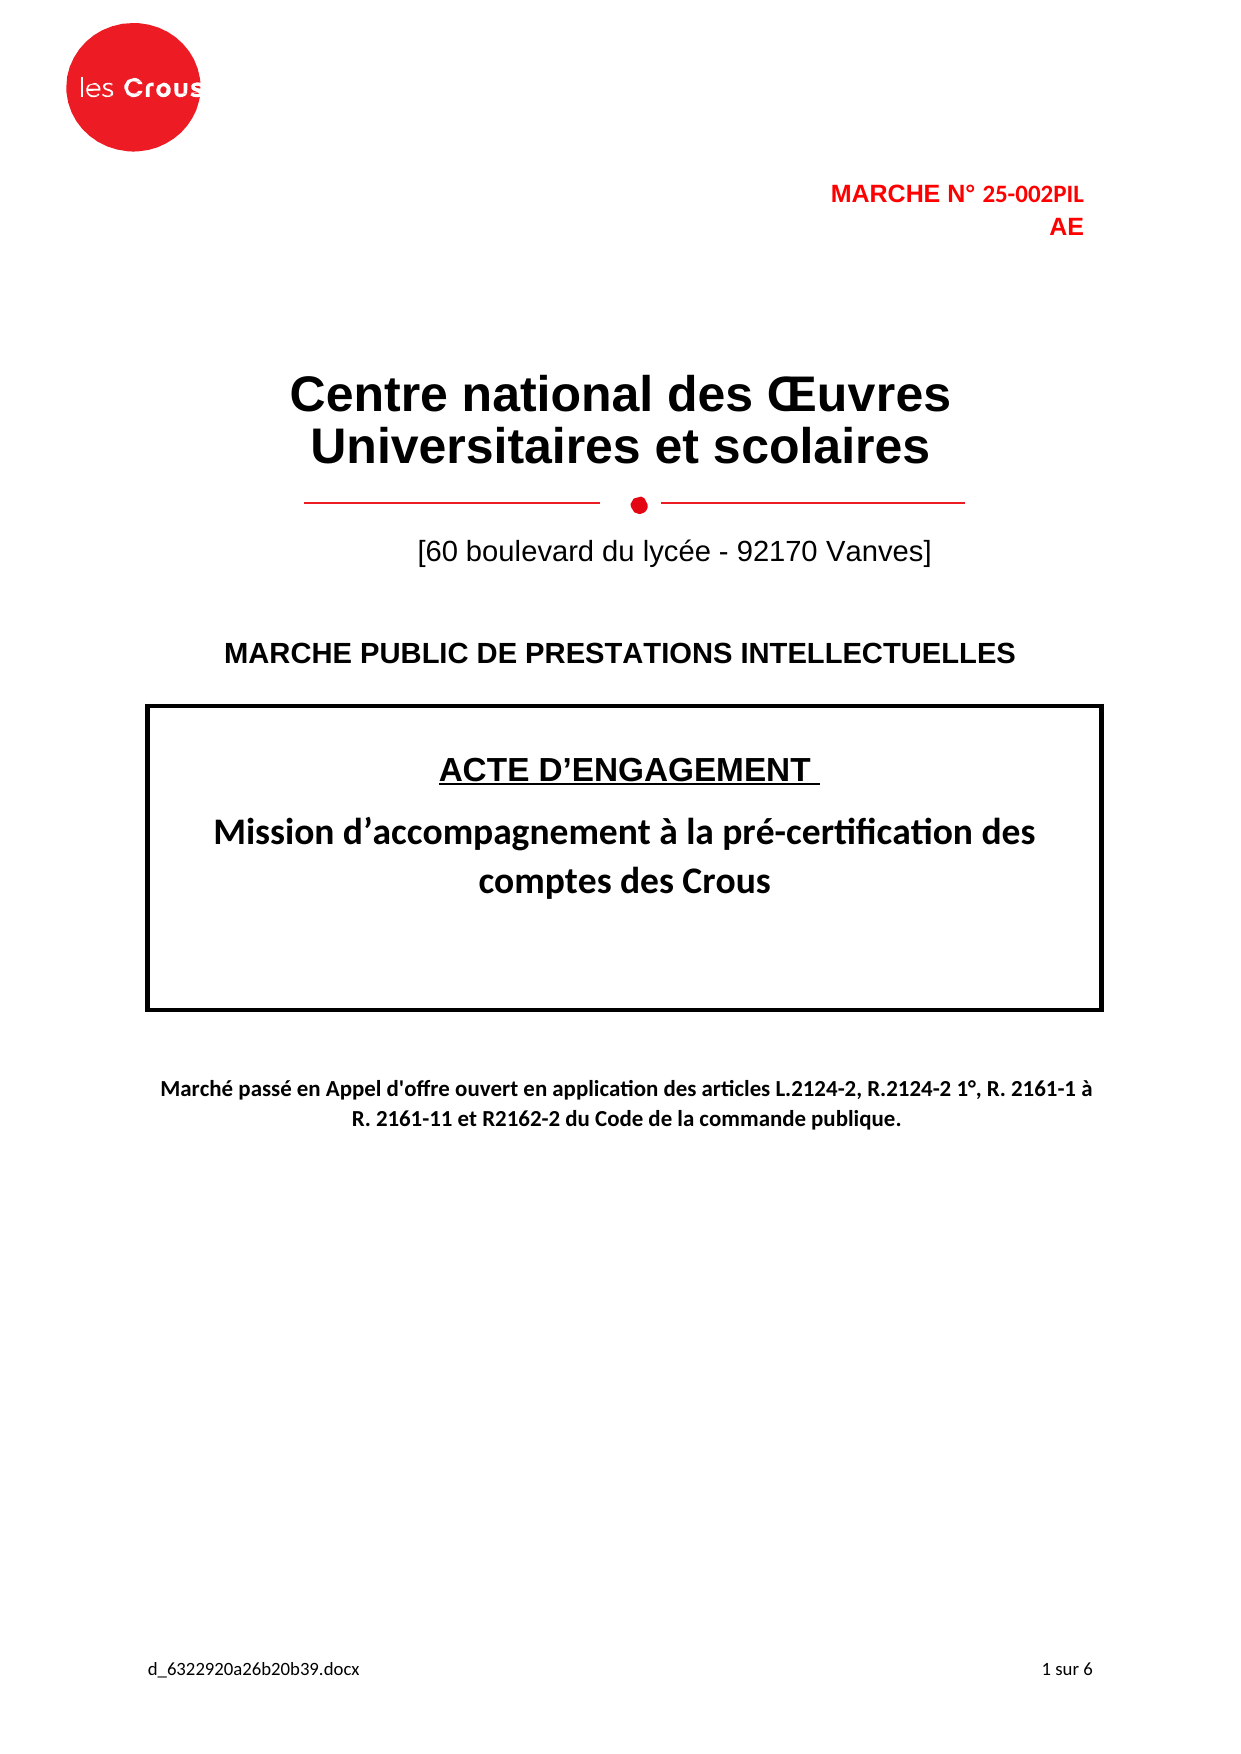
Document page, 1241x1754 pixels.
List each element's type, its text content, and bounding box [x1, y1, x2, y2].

table_header ACTE D’ENGAGEMENT Mission d’accompagnement à la pré-certification des comptes des Crous [150, 708, 1099, 1007]
text [60 boulevard du lycée - 92170 Vanves] [417, 532, 1095, 567]
text MARCHE N° 25-002PIL [148, 179, 1084, 209]
text AE [148, 212, 1084, 240]
text Universitaires et scolaires [148, 424, 1093, 475]
text MARCHE PUBLIC DE PRESTATIONS INTELLECTUELLES [148, 636, 1093, 670]
text Marché passé en Appel d'offre ouvert en application des articles L.2124-2, R.2124-2 1°, R. 2161-1 à R. 2161-11 et R2162-2 du Code de la commande publique. [159, 1074, 1095, 1132]
text Centre national des Œuvres [148, 367, 1093, 424]
